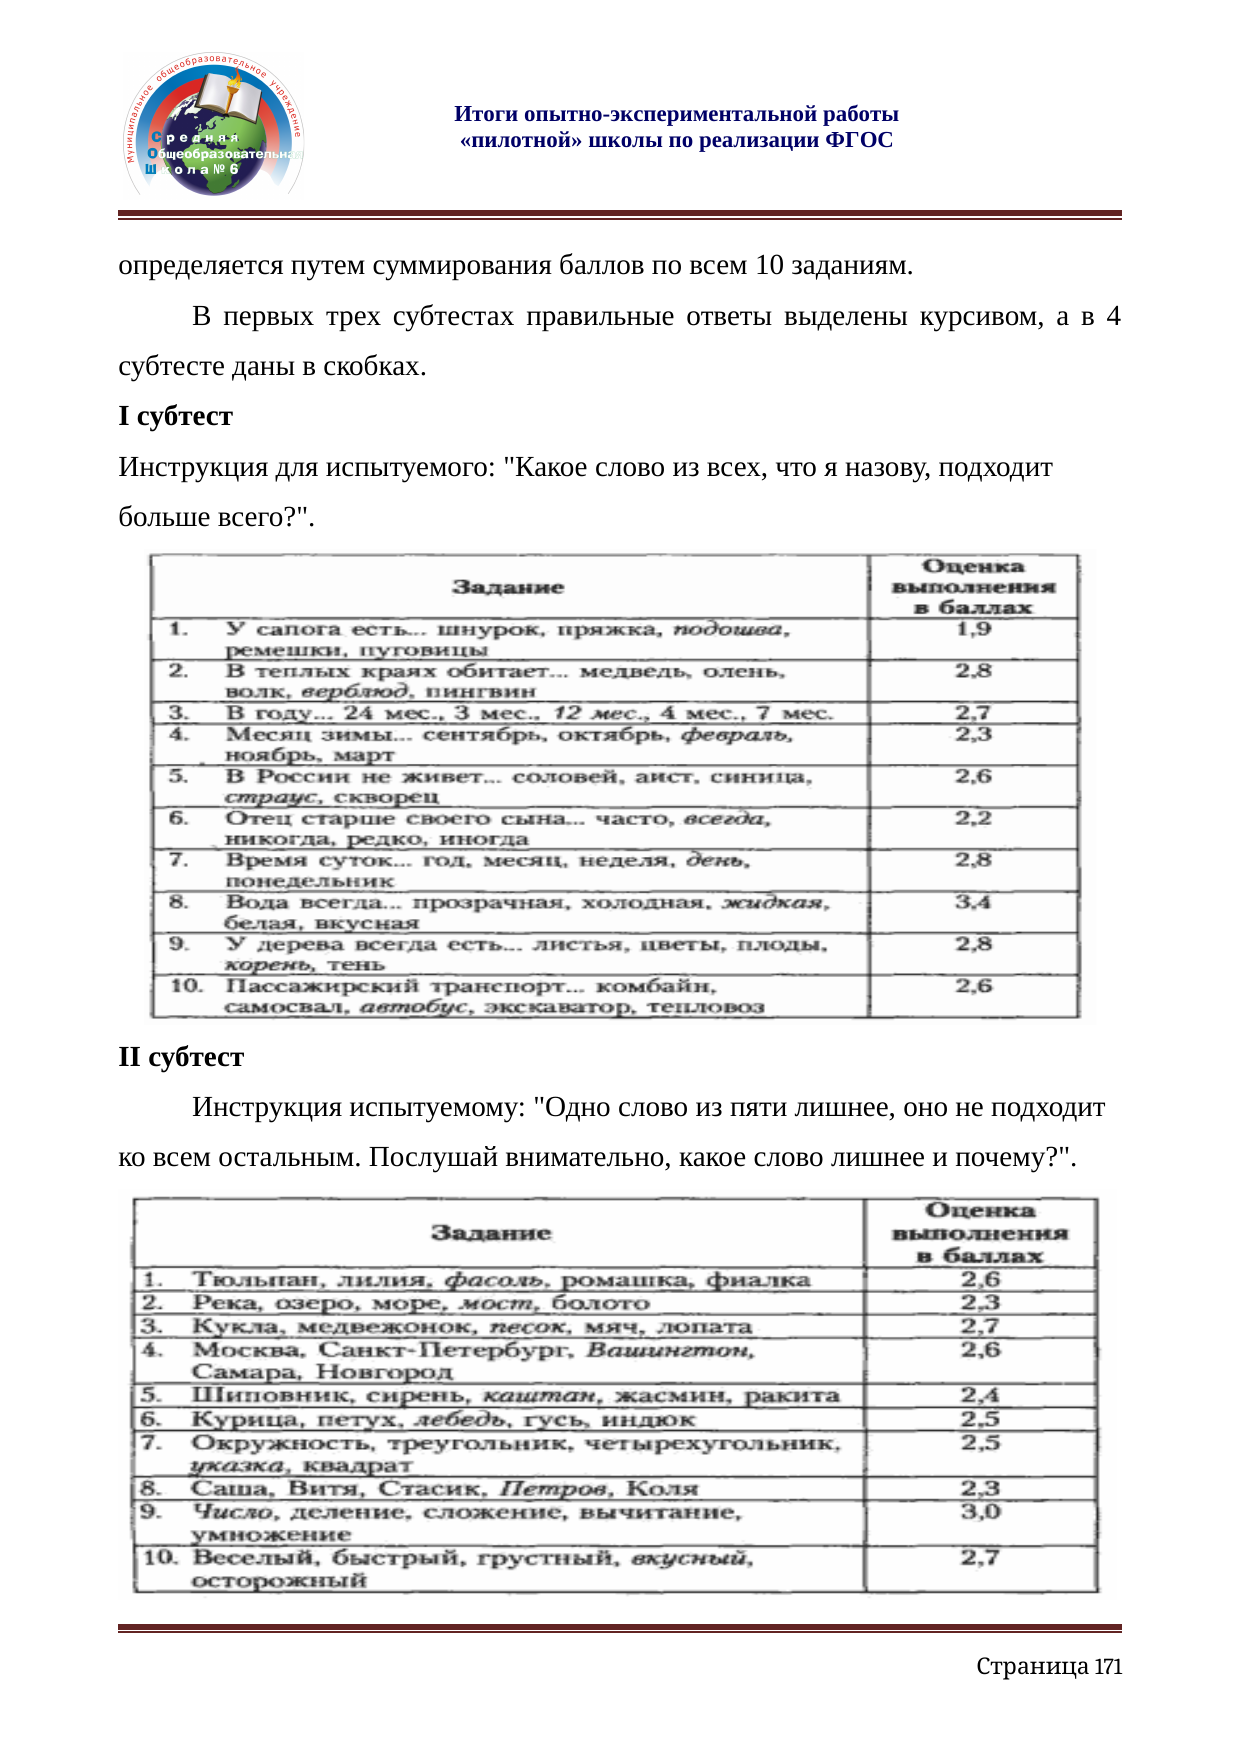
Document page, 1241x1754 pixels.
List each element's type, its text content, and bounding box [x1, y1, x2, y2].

picture [123, 52, 305, 199]
text II субтест [118, 1039, 1122, 1072]
picture [143, 549, 1097, 1025]
text Инструкция испытуемому: "Одно слово из пяти лишнее, оно не подходит ко всем остальным. Послушай внимательно, какое слово лишнее и почему?". [118, 1089, 1122, 1173]
text Инструкция для испытуемого: "Какое слово из всех, что я назову, подходит больше всего?". [118, 449, 1122, 533]
text В первых трех субтестах правильные ответы выделены курсивом, а в 4 субтесте даны в скобках. [118, 298, 1122, 382]
picture [118, 1189, 1118, 1600]
text I субтест [118, 398, 1122, 432]
